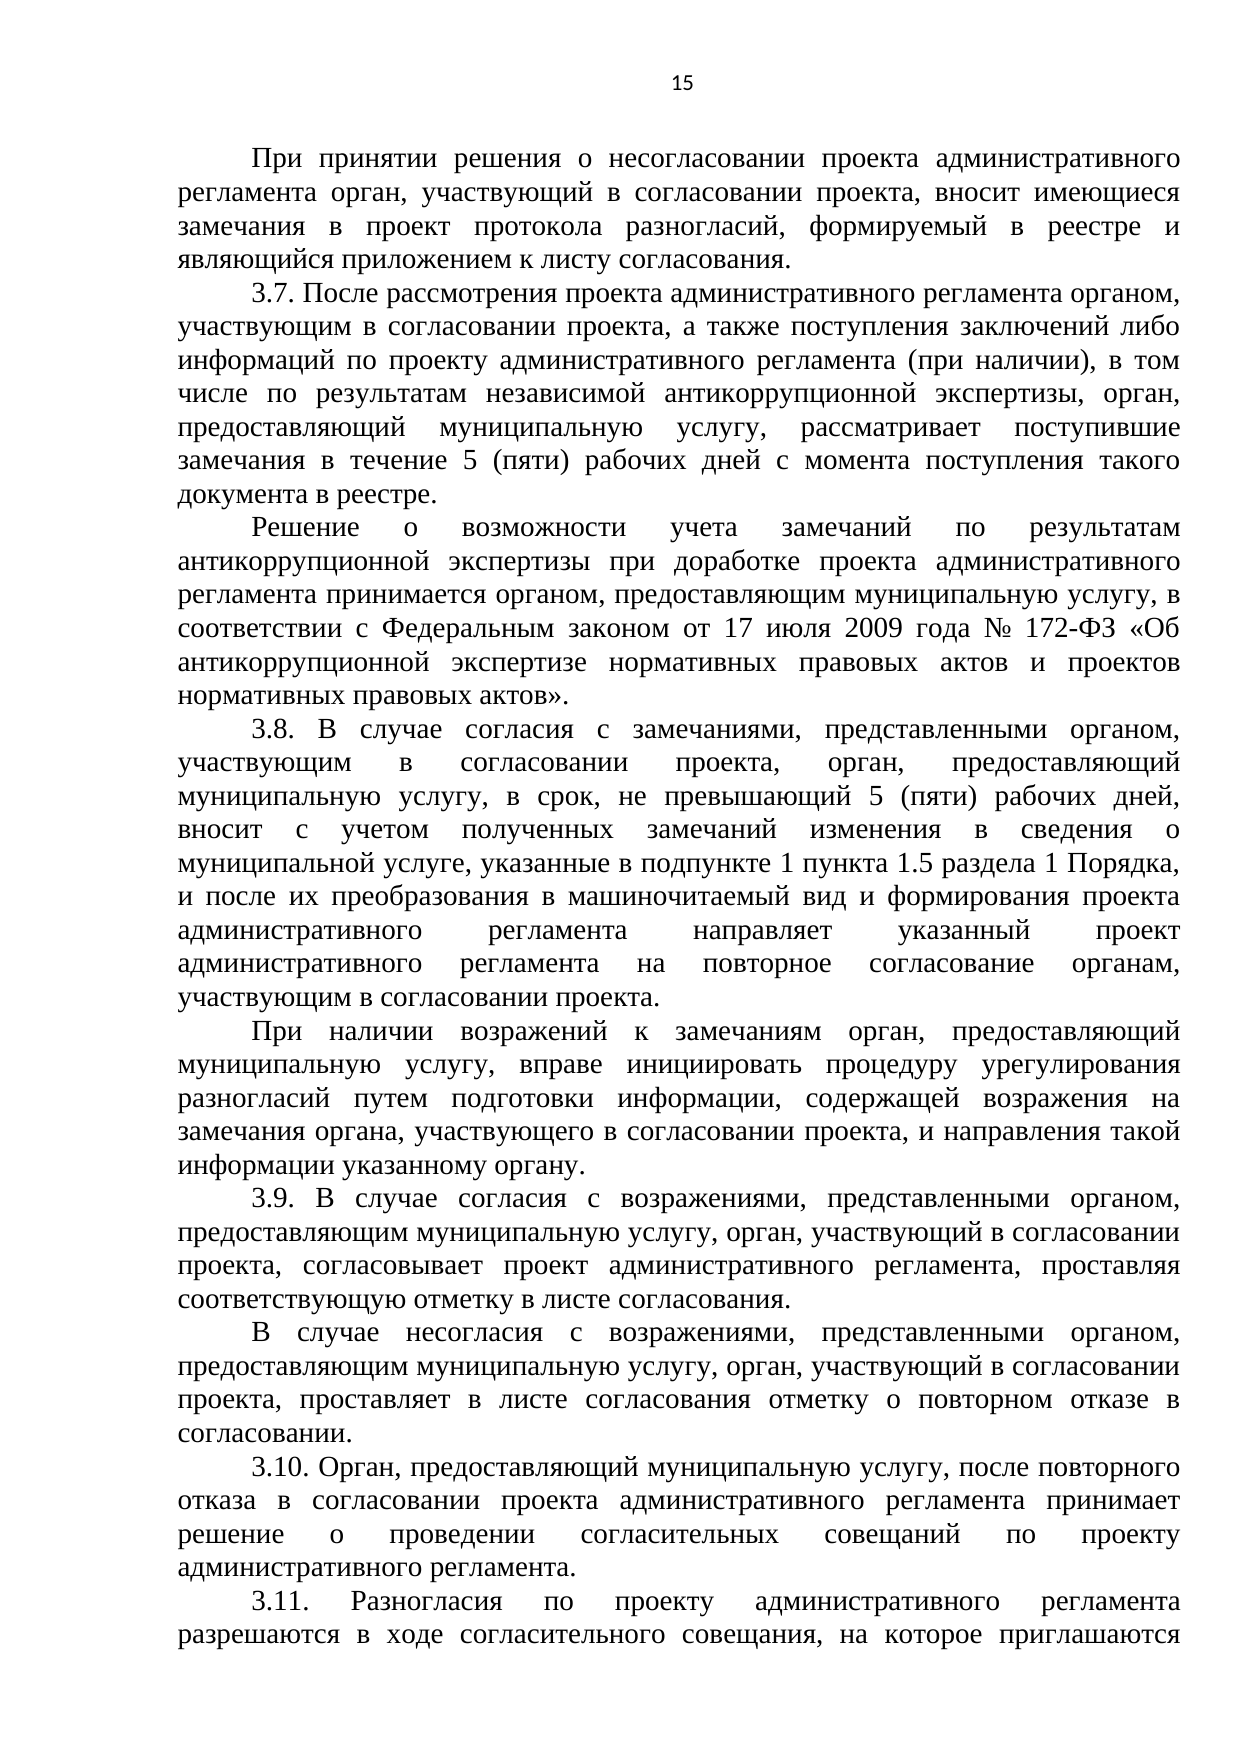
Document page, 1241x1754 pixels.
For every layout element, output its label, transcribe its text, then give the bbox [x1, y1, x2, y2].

text Решение о возможности учета замечаний по результатам антикоррупционной экспертизы при доработке проекта административного регламента принимается органом, предоставляющим муниципальную услугу, в соответствии с Федеральным законом от 17 июля 2009 года № 172-ФЗ «Об антикоррупционной экспертизе нормативных правовых актов и проектов нормативных правовых актов». [177, 509, 1181, 711]
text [177, 1583, 1181, 1650]
text 3.8. В случае согласия с замечаниями, представленными органом, участвующим в согласовании проекта, орган, предоставляющий муниципальную услугу, в срок, не превышающий 5 (пяти) рабочих дней, вносит с учетом полученных замечаний изменения в сведения о муниципальной услуге, указанные в подпункте 1 пункта 1.5 раздела 1 Порядка, и после их преобразования в машиночитаемый вид и формирования проекта административного регламента направляет указанный проект административного регламента на повторное согласование органам, участвующим в согласовании проекта. [177, 711, 1181, 1013]
text При наличии возражений к замечаниям орган, предоставляющий муниципальную услугу, вправе инициировать процедуру урегулирования разногласий путем подготовки информации, содержащей возражения на замечания органа, участвующего в согласовании проекта, и направления такой информации указанному органу. [177, 1013, 1181, 1180]
text 3.9. В случае согласия с возражениями, представленными органом, предоставляющим муниципальную услугу, орган, участвующий в согласовании проекта, согласовывает проект административного регламента, проставляя соответствующую отметку в листе согласования. [177, 1180, 1181, 1314]
text 3.7. После рассмотрения проекта административного регламента органом, участвующим в согласовании проекта, а также поступления заключений либо информаций по проекту административного регламента (при наличии), в том числе по результатам независимой антикоррупционной экспертизы, орган, предоставляющий муниципальную услугу, рассматривает поступившие замечания в течение 5 (пяти) рабочих дней с момента поступления такого документа в реестре. [177, 275, 1181, 509]
text 3.10. Орган, предоставляющий муниципальную услугу, после повторного отказа в согласовании проекта административного регламента принимает решение о проведении согласительных совещаний по проекту административного регламента. [177, 1449, 1181, 1583]
text При принятии решения о несогласовании проекта административного регламента орган, участвующий в согласовании проекта, вносит имеющиеся замечания в проект протокола разногласий, формируемый в реестре и являющийся приложением к листу согласования. [177, 141, 1181, 275]
text В случае несогласия с возражениями, представленными органом, предоставляющим муниципальную услугу, орган, участвующий в согласовании проекта, проставляет в листе согласования отметку о повторном отказе в согласовании. [177, 1314, 1181, 1449]
